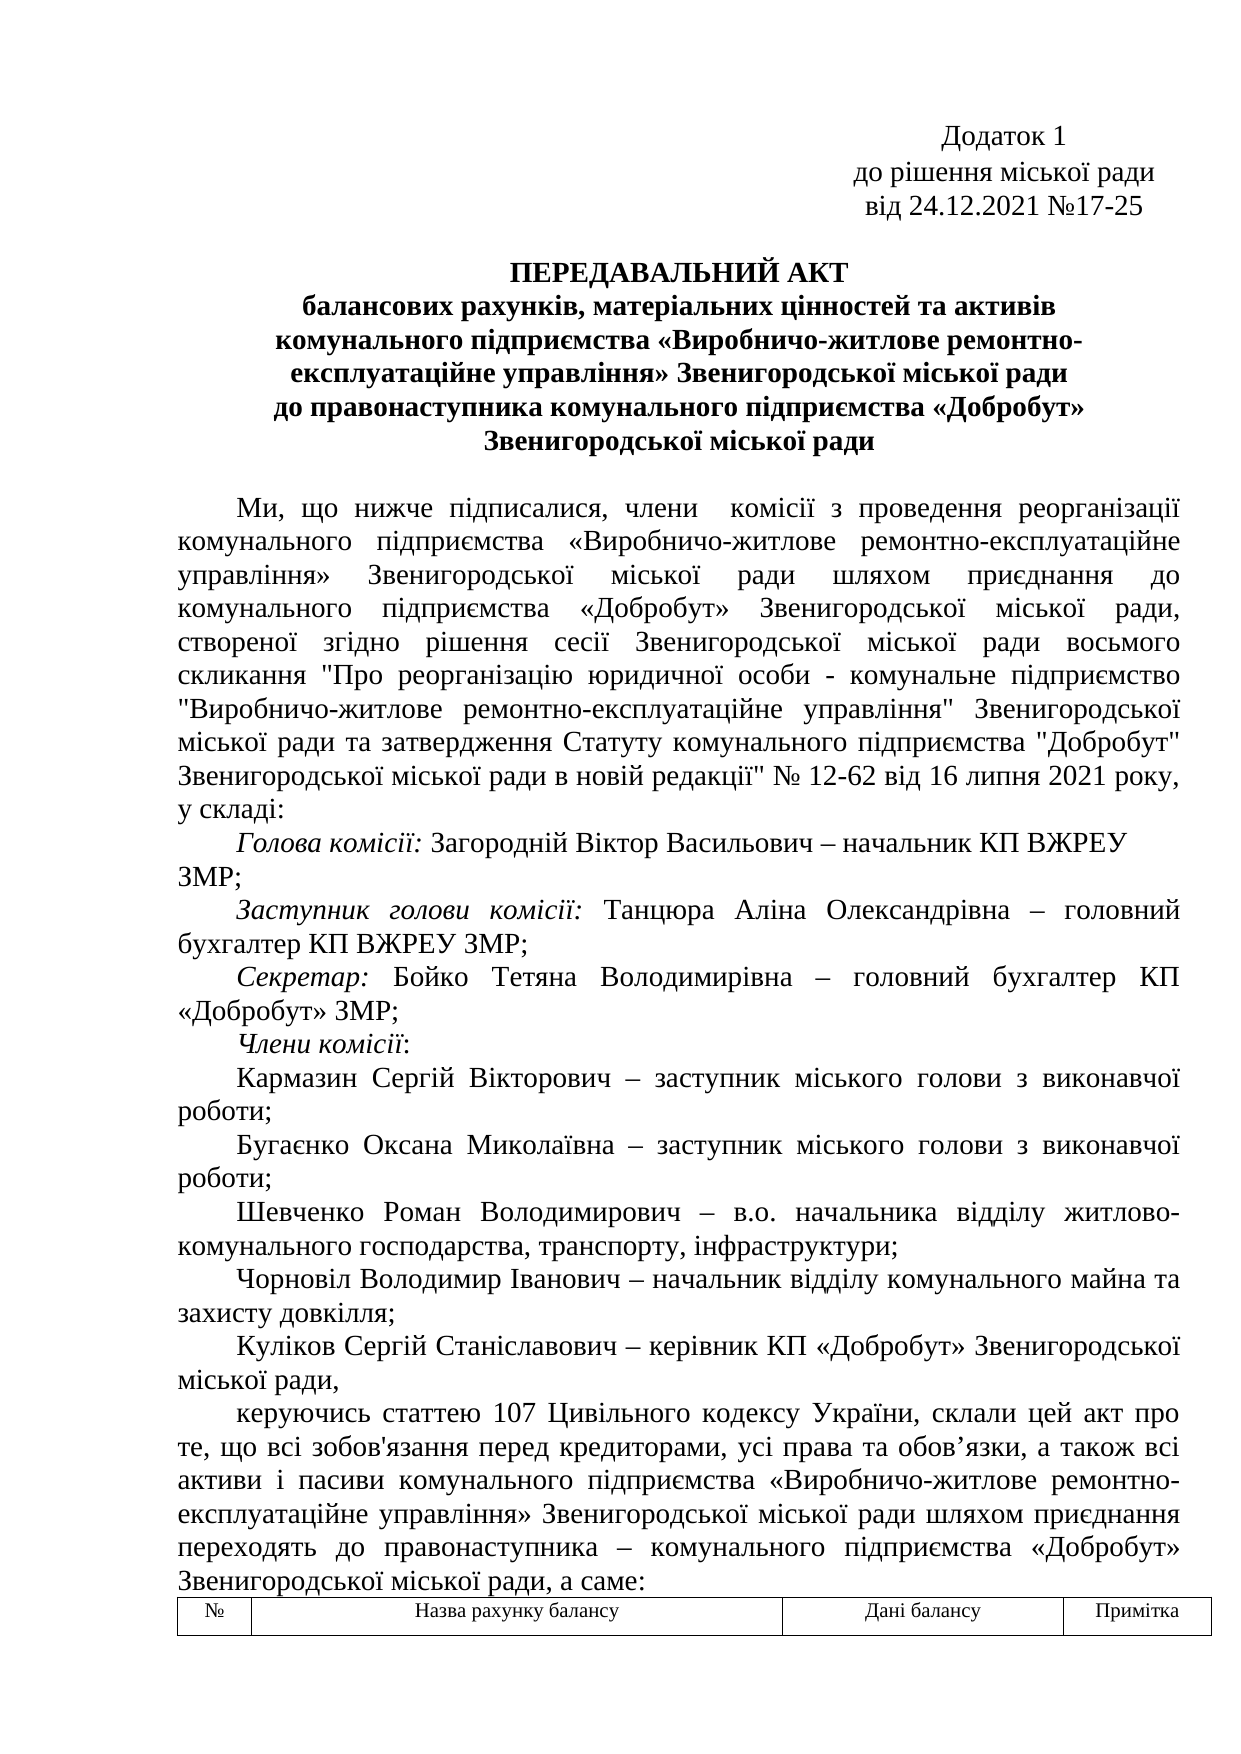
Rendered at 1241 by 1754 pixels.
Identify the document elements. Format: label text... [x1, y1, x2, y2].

text керуючись статтею 107 Цивільного кодексу України, склали цей акт про те, що всі зобов'язання перед кредиторами, усі права та обов’язки, а також всі активи і пасиви комунального підприємства «Виробничо-житлове ремонтно-експлуатаційне управління» Звенигородської міської ради шляхом приєднання переходять до правонаступника – комунального підприємства «Добробут» Звенигородської міської ради, а саме: [177, 1395, 1181, 1597]
text Чорновіл Володимир Іванович – начальник відділу комунального майна та захисту довкілля; [177, 1261, 1181, 1328]
text Заступник голови комісії: Танцюра Аліна Олександрівна – головний бухгалтер КП ВЖРЕУ ЗМР; [177, 892, 1181, 959]
text ПЕРЕДАВАЛЬНИЙ АКТ [177, 255, 1181, 288]
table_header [783, 1598, 1063, 1635]
text Звенигородської міської ради [177, 423, 1181, 456]
text Куліков Сергій Станіславович – керівник КП «Добробут» Звенигородської міської ради, [177, 1328, 1181, 1395]
text балансових рахунків, матеріальних цінностей та активів [177, 288, 1181, 322]
text Ми, що нижче підписалися, члени комісії з проведення реорганізації комунального підприємства «Виробничо-житлове ремонтно-експлуатаційне управління» Звенигородської міської ради шляхом приєднання до комунального підприємства «Добробут» Звенигородської міської ради, створеної згідно рішення сесії Звенигородської міської ради восьмого скликання "Про реорганізацію юридичної особи - комунальне підприємство "Виробничо-житлове ремонтно-експлуатаційне управління" Звенигородської міської ради та затвердження Статуту комунального підприємства "Добробут" Звенигородської міської ради в новій редакції" № 12-62 від 16 липня 2021 року, у складі: [177, 490, 1181, 825]
text до рішення міської ради [827, 154, 1181, 188]
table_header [252, 1598, 782, 1635]
text від 24.12.2021 №17-25 [827, 188, 1181, 221]
text Члени комісії: [177, 1026, 1181, 1060]
text Кармазин Сергій Вікторович – заступник міського голови з виконавчої роботи; [177, 1060, 1181, 1127]
text Шевченко Роман Володимирович – в.о. начальника відділу житлово-комунального господарства, транспорту, інфраструктури; [177, 1194, 1181, 1261]
text до правонаступника комунального підприємства «Добробут» [177, 389, 1181, 423]
text комунального підприємства «Виробничо-житлове ремонтно-експлуатаційне управління» Звенигородської міської ради [177, 322, 1181, 389]
text Голова комісії: Загородній Віктор Васильович – начальник КП ВЖРЕУ ЗМР; [177, 825, 1181, 892]
text Бугаєнко Оксана Миколаївна – заступник міського голови з виконавчої роботи; [177, 1127, 1181, 1194]
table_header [1064, 1598, 1211, 1635]
table_header № п/п [178, 1598, 251, 1635]
text Додаток 1 [827, 118, 1181, 152]
text Секретар: Бойко Тетяна Володимирівна – головний бухгалтер КП «Добробут» ЗМР; [177, 959, 1181, 1026]
